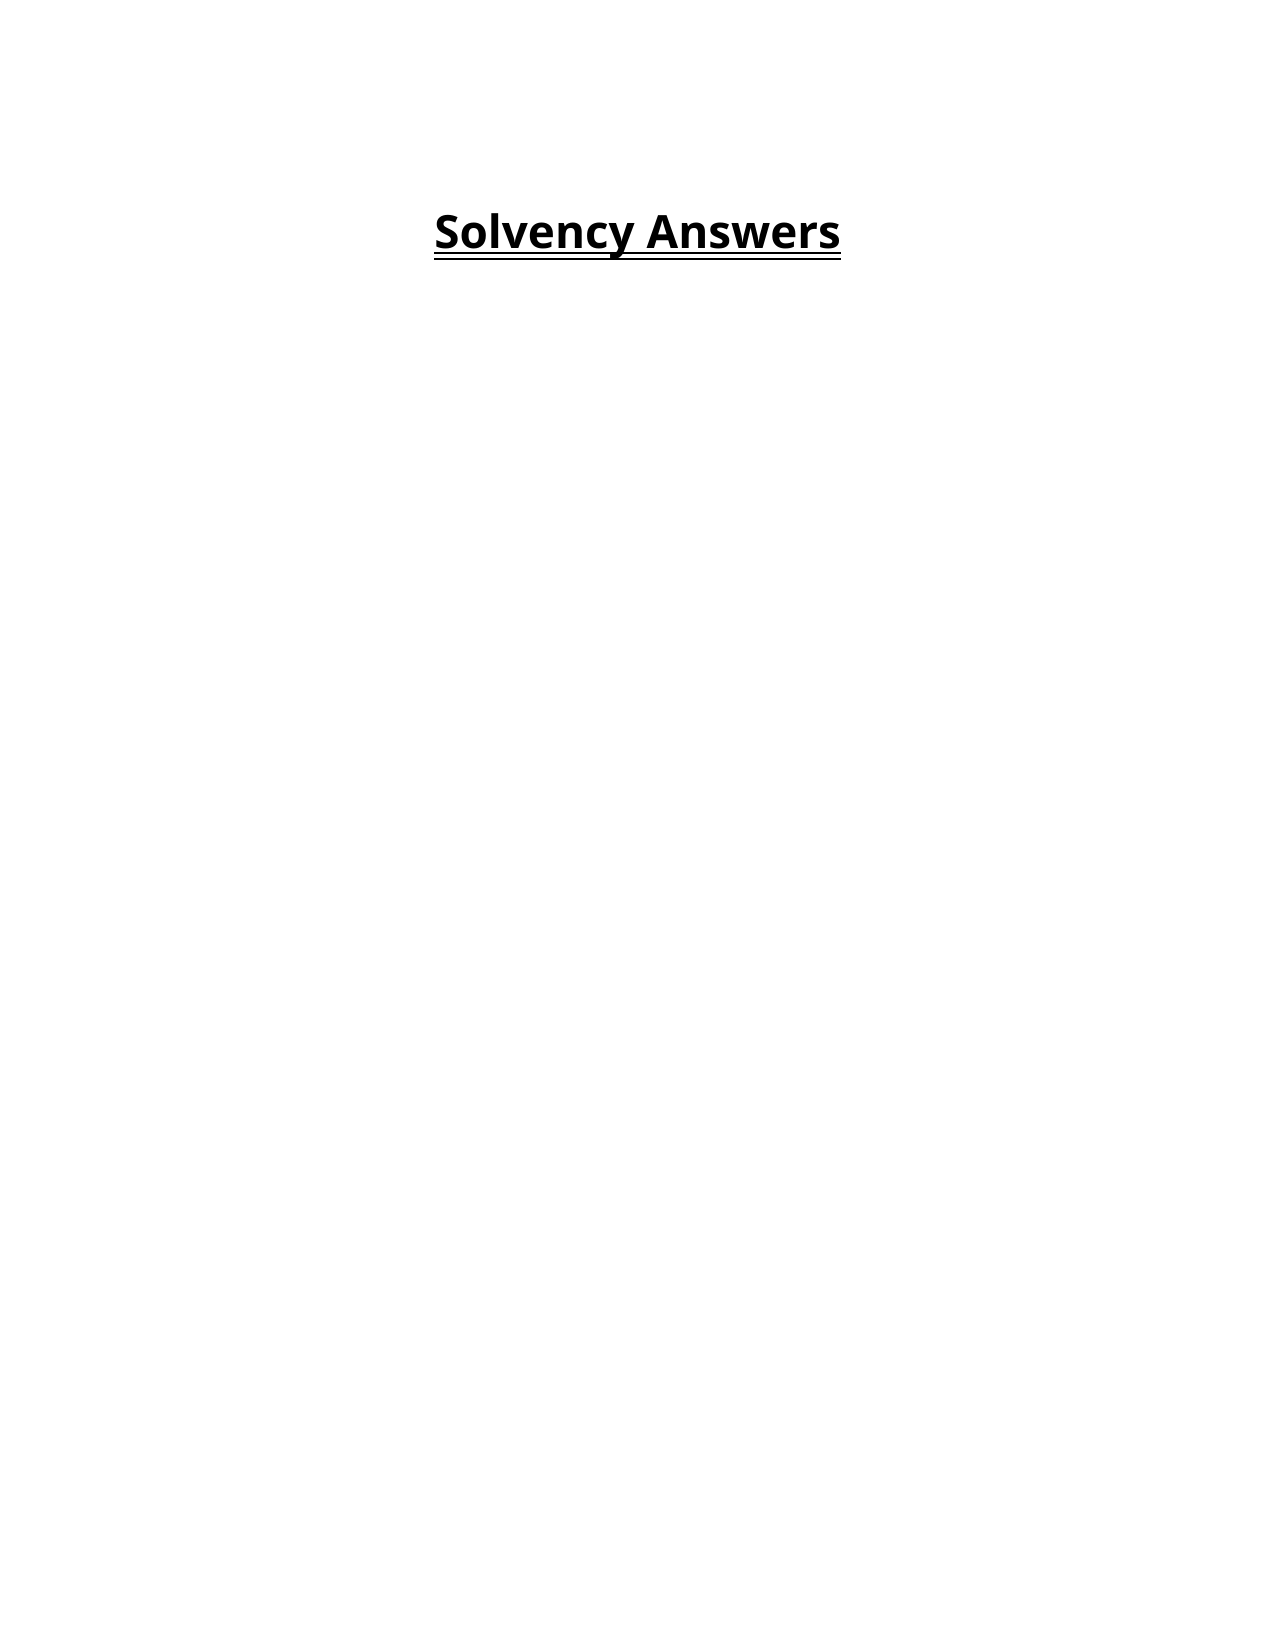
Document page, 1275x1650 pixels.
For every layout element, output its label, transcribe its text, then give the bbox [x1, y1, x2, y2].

subtitle Solvency Answers [187, 200, 1087, 262]
